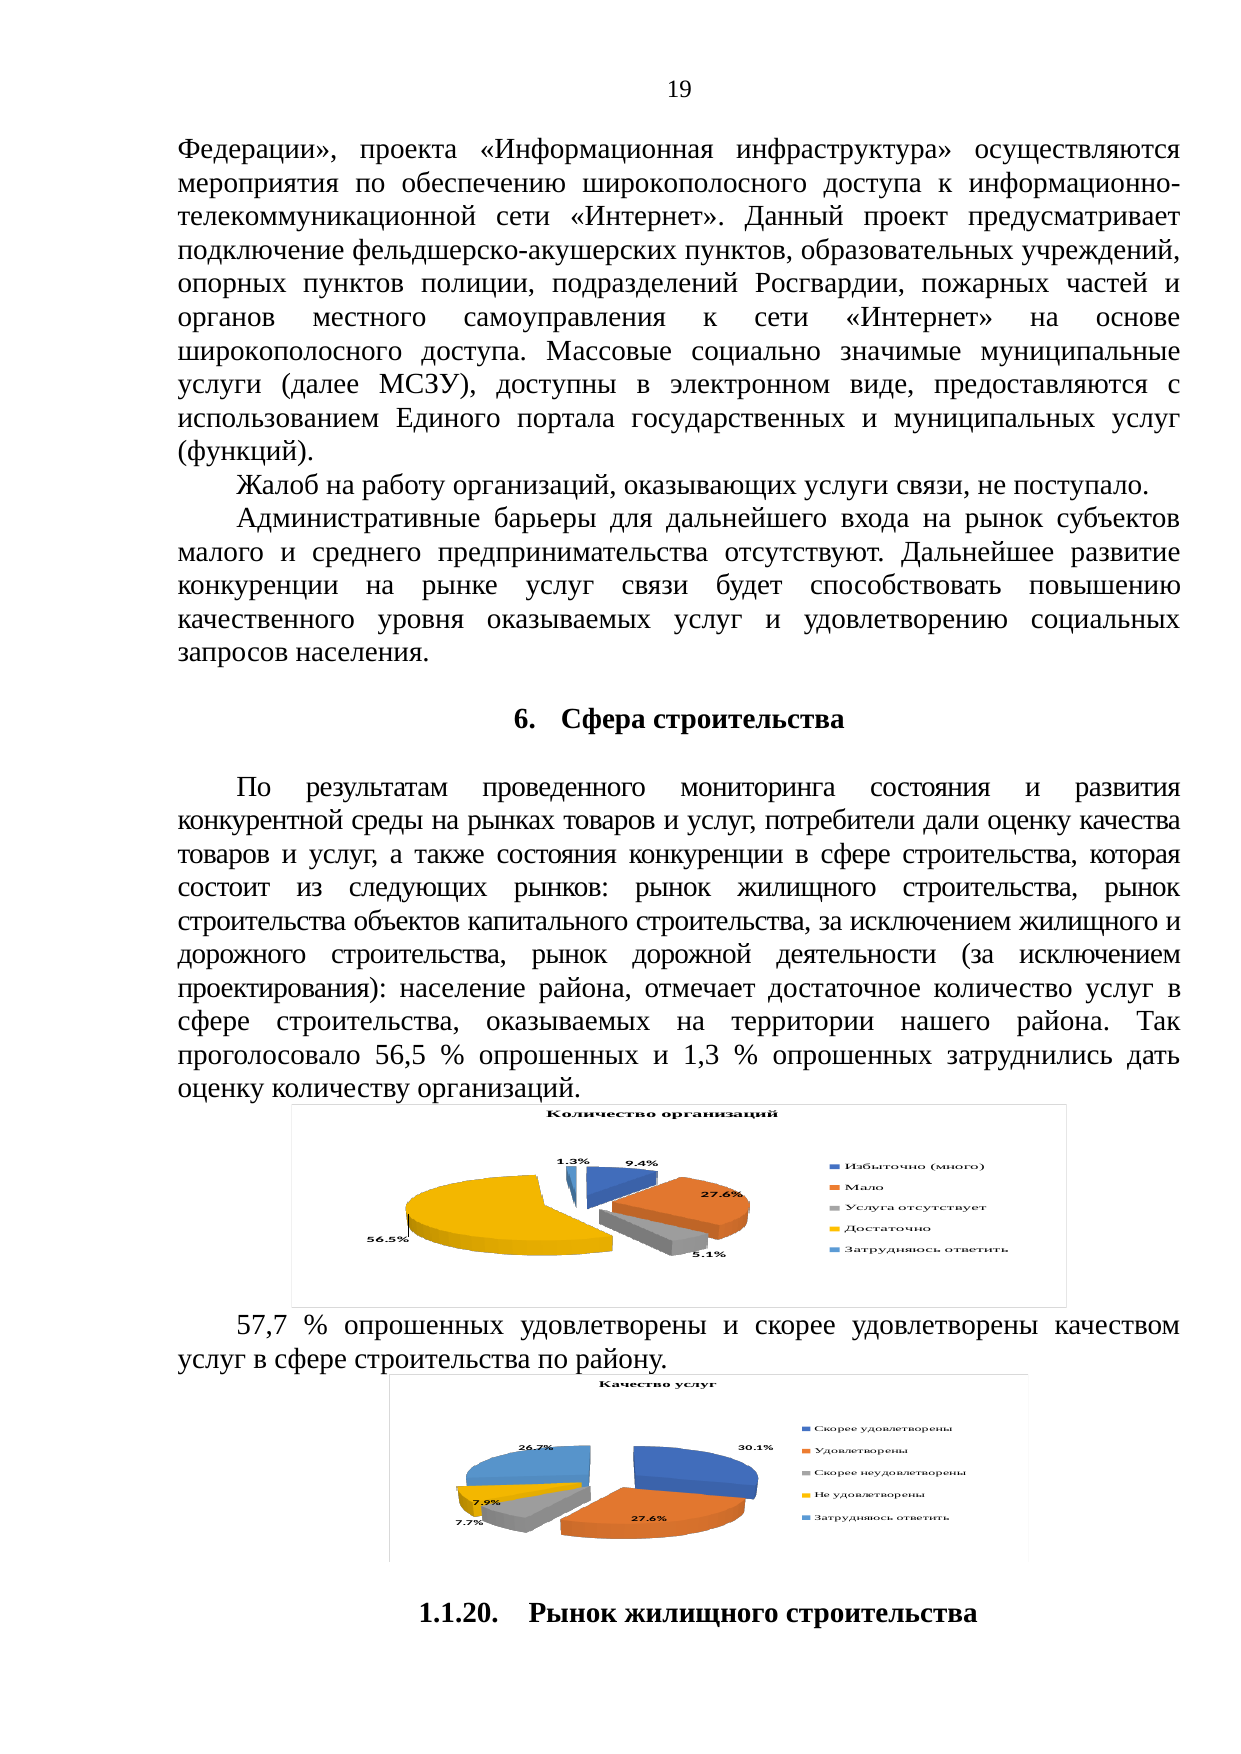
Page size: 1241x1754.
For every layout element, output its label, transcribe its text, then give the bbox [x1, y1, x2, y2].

list Рынок жилищного строительства [215, 1595, 1181, 1629]
text По результатам проведенного мониторинга состояния и развития конкурентной среды на рынках товаров и услуг, потребители дали оценку качества товаров и услуг, а также состояния конкуренции в сфере строительства, которая состоит из следующих рынков: рынок жилищного строительства, рынок строительства объектов капитального строительства, за исключением жилищного и дорожного строительства, рынок дорожной деятельности (за исключением проектирования): население района, отмечает достаточное количество услуг в сфере строительства, оказываемых на территории нашего района. Так проголосовало 56,5 % опрошенных и 1,3 % опрошенных затруднились дать оценку количеству организаций. [177, 769, 1181, 1104]
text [177, 131, 1181, 467]
text Административные барьеры для дальнейшего входа на рынок субъектов малого и среднего предпринимательства отсутствуют. Дальнейшее развитие конкуренции на рынке услуг связи будет способствовать повышению качественного уровня оказываемых услуг и удовлетворению социальных запросов населения. [177, 500, 1181, 668]
text Жалоб на работу организаций, оказывающих услуги связи, не поступало. [177, 467, 1181, 500]
list Сфера строительства [177, 702, 1181, 735]
text 57,7 % опрошенных удовлетворены и скорее удовлетворены качеством услуг в сфере строительства по району. [177, 1307, 1181, 1374]
